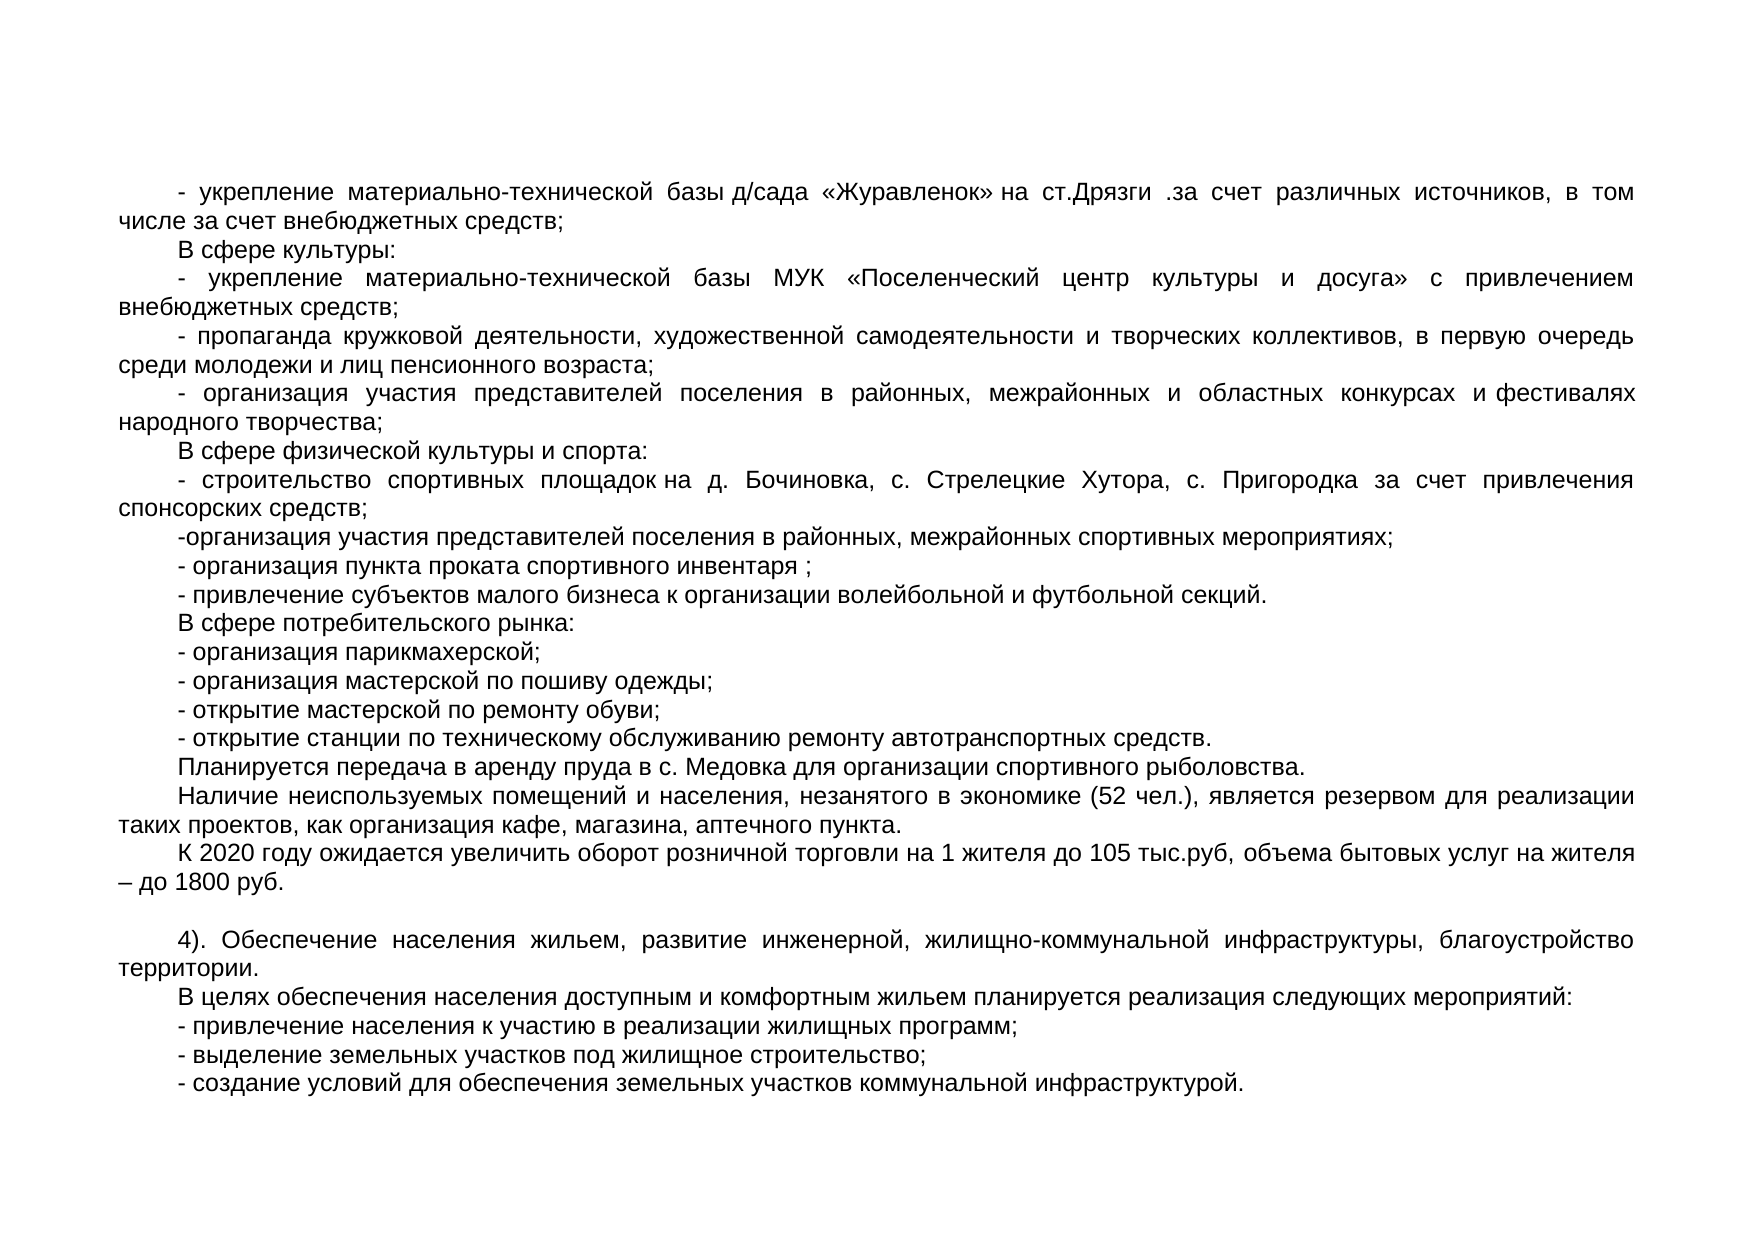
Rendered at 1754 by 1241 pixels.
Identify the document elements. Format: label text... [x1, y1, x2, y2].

text - организация парикмахерской; [118, 637, 1636, 666]
text - открытие мастерской по ремонту обуви; [118, 695, 1636, 723]
text - организация мастерской по пошиву одежды; [118, 666, 1636, 695]
text Планируется передача в аренду пруда в с. Медовка для организации спортивного рыболовства. [118, 752, 1636, 781]
text В сфере физической культуры и спорта: [118, 436, 1636, 465]
text - организация пункта проката спортивного инвентаря ; [118, 551, 1636, 580]
text - укрепление материально-технической базы д/сада «Журавленок» на ст.Дрязги .за счет различных источников, в том числе за счет внебюджетных средств; [118, 177, 1636, 235]
text В сфере культуры: [118, 235, 1636, 263]
text - привлечение населения к участию в реализации жилищных программ; [118, 1011, 1636, 1040]
text - открытие станции по техническому обслуживанию ремонту автотранспортных средств. [118, 723, 1636, 752]
text - привлечение субъектов малого бизнеса к организации волейбольной и футбольной секций. [118, 580, 1636, 608]
text К 2020 году ожидается увеличить оборот розничной торговли на 1 жителя до 105 тыс.руб, объема бытовых услуг на жителя – до 1800 руб. [118, 838, 1636, 896]
text - укрепление материально-технической базы МУК «Поселенческий центр культуры и досуга» с привлечением внебюджетных средств; [118, 263, 1636, 321]
text Наличие неиспользуемых помещений и населения, незанятого в экономике (52 чел.), является резервом для реализации таких проектов, как организация кафе, магазина, аптечного пункта. [118, 781, 1636, 838]
text - организация участия представителей поселения в районных, межрайонных и областных конкурсах и фестивалях народного творчества; [118, 378, 1636, 436]
text - выделение земельных участков под жилищное строительство; [118, 1040, 1636, 1068]
text - создание условий для обеспечения земельных участков коммунальной инфраструктурой. [118, 1068, 1636, 1097]
text - строительство спортивных площадок на д. Бочиновка, с. Стрелецкие Хутора, с. Пригородка за счет привлечения спонсорских средств; [118, 465, 1636, 522]
text В сфере потребительского рынка: [118, 608, 1636, 637]
text -организация участия представителей поселения в районных, межрайонных спортивных мероприятиях; [118, 522, 1636, 551]
text В целях обеспечения населения доступным и комфортным жильем планируется реализация следующих мероприятий: [118, 982, 1636, 1011]
text 4). Обеспечение населения жильем, развитие инженерной, жилищно-коммунальной инфраструктуры, благоустройство территории. [118, 925, 1636, 982]
text - пропаганда кружковой деятельности, художественной самодеятельности и творческих коллективов, в первую очередь среди молодежи и лиц пенсионного возраста; [118, 321, 1636, 378]
